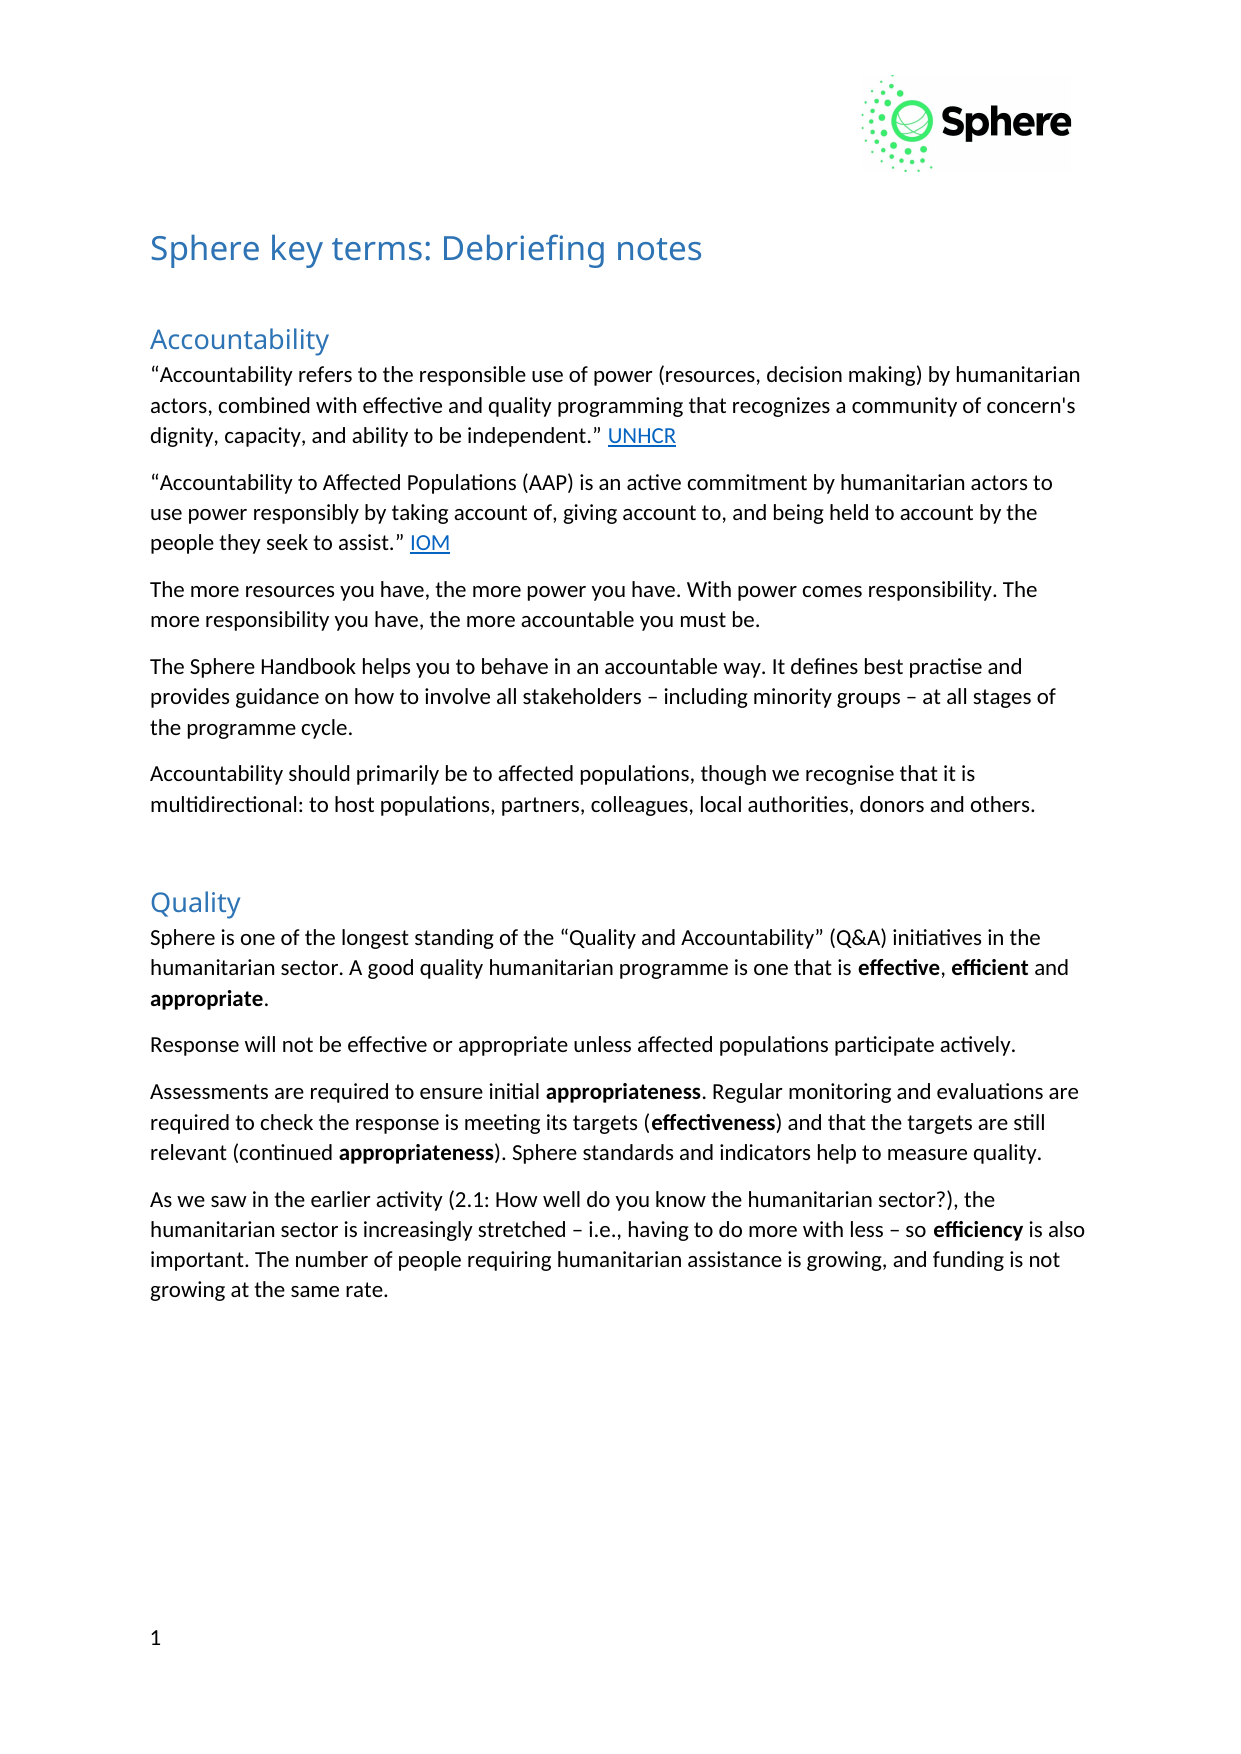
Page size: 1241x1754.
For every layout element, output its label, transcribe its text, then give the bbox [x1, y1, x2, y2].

text “Accountability to Affected Populations (AAP) is an active commitment by humanitarian actors to use power responsibly by taking account of, giving account to, and being held to account by the people they seek to assist.” IOM [150, 468, 1090, 556]
subtitle Accountability [150, 321, 1090, 358]
text Accountability should primarily be to affected populations, though we recognise that it is multidirectional: to host populations, partners, colleagues, local authorities, donors and others. [150, 759, 1090, 818]
text Response will not be effective or appropriate unless affected populations participate actively. [150, 1031, 1090, 1058]
subtitle Sphere key terms: Debriefing notes [150, 225, 1090, 270]
text As we saw in the earlier activity (2.1: How well do you know the humanitarian sector?), the humanitarian sector is increasingly stretched – i.e., having to do more with less – so efficiency is also important. The number of people requiring humanitarian assistance is growing, and funding is not growing at the same rate. [150, 1185, 1090, 1303]
text Sphere is one of the longest standing of the “Quality and Accountability” (Q&A) initiatives in the humanitarian sector. A good quality humanitarian programme is one that is effective, efficient and appropriate. [150, 923, 1090, 1012]
text “Accountability refers to the responsible use of power (resources, decision making) by humanitarian actors, combined with effective and quality programming that recognizes a community of concern's dignity, capacity, and ability to be independent.” UNHCR [150, 361, 1090, 449]
text Assessments are required to ensure initial appropriateness. Regular monitoring and evaluations are required to check the response is meeting its targets (effectiveness) and that the targets are still relevant (continued appropriateness). Sphere standards and indicators help to measure quality. [150, 1077, 1090, 1166]
text The Sphere Handbook helps you to behave in an accountable way. It defines best practise and provides guidance on how to involve all stakeholders – including minority groups – at all stages of the programme cycle. [150, 652, 1090, 741]
text The more resources you have, the more power you have. With power comes responsibility. The more responsibility you have, the more accountable you must be. [150, 575, 1090, 633]
subtitle Quality [150, 883, 1090, 920]
